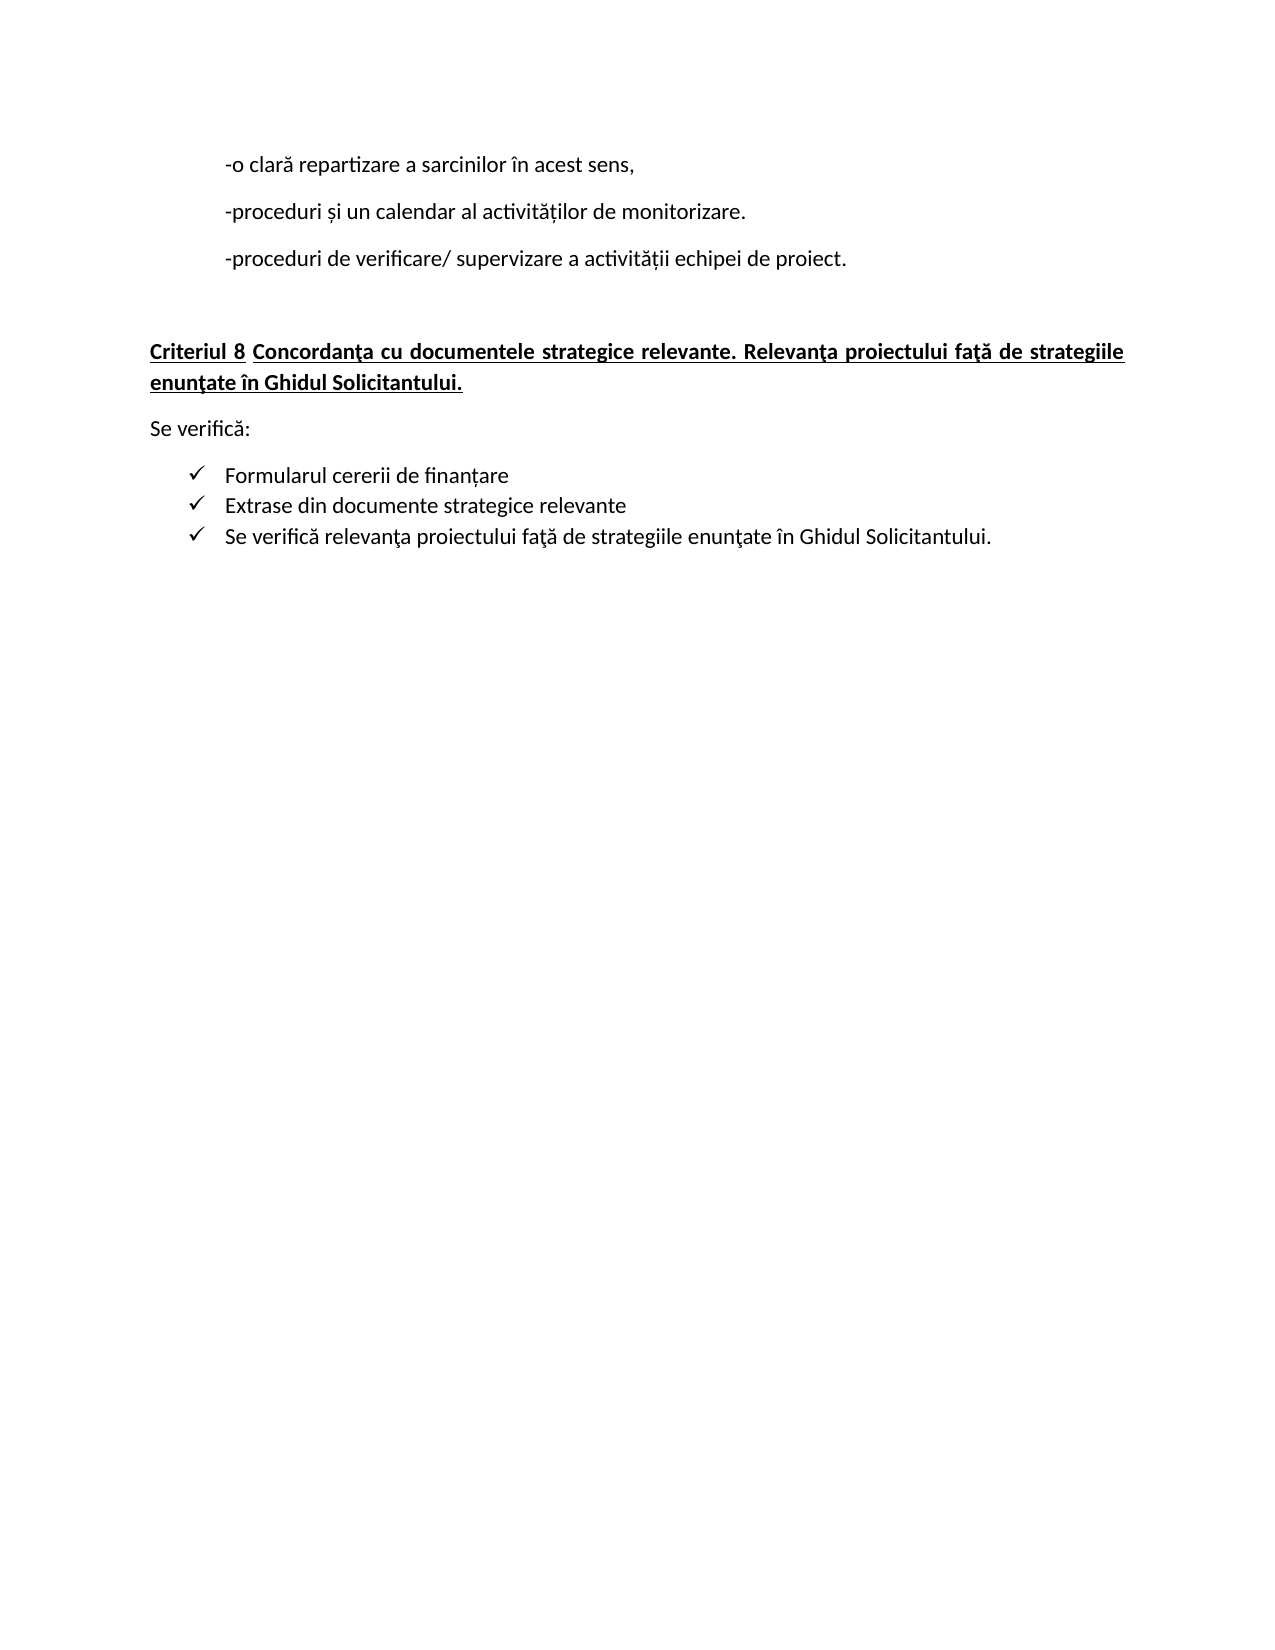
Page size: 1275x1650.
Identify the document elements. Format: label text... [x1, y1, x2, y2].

list Formularul cererii de finanțare [187, 461, 1125, 489]
text -proceduri de verificare/ supervizare a activității echipei de proiect. [225, 244, 1125, 272]
list Se verifică relevanţa proiectului faţă de strategiile enunţate în Ghidul Solicitantului. [187, 522, 1125, 550]
text Se verifică: [150, 414, 1125, 443]
text -proceduri și un calendar al activităților de monitorizare. [225, 197, 1125, 225]
list Extrase din documente strategice relevante [187, 492, 1125, 520]
text Criteriul 8 Concordanţa cu documentele strategice relevante. Relevanţa proiectului faţă de strategiile enunţate în Ghidul Solicitantului. [150, 337, 1125, 396]
text -o clară repartizare a sarcinilor în acest sens, [225, 150, 1125, 178]
